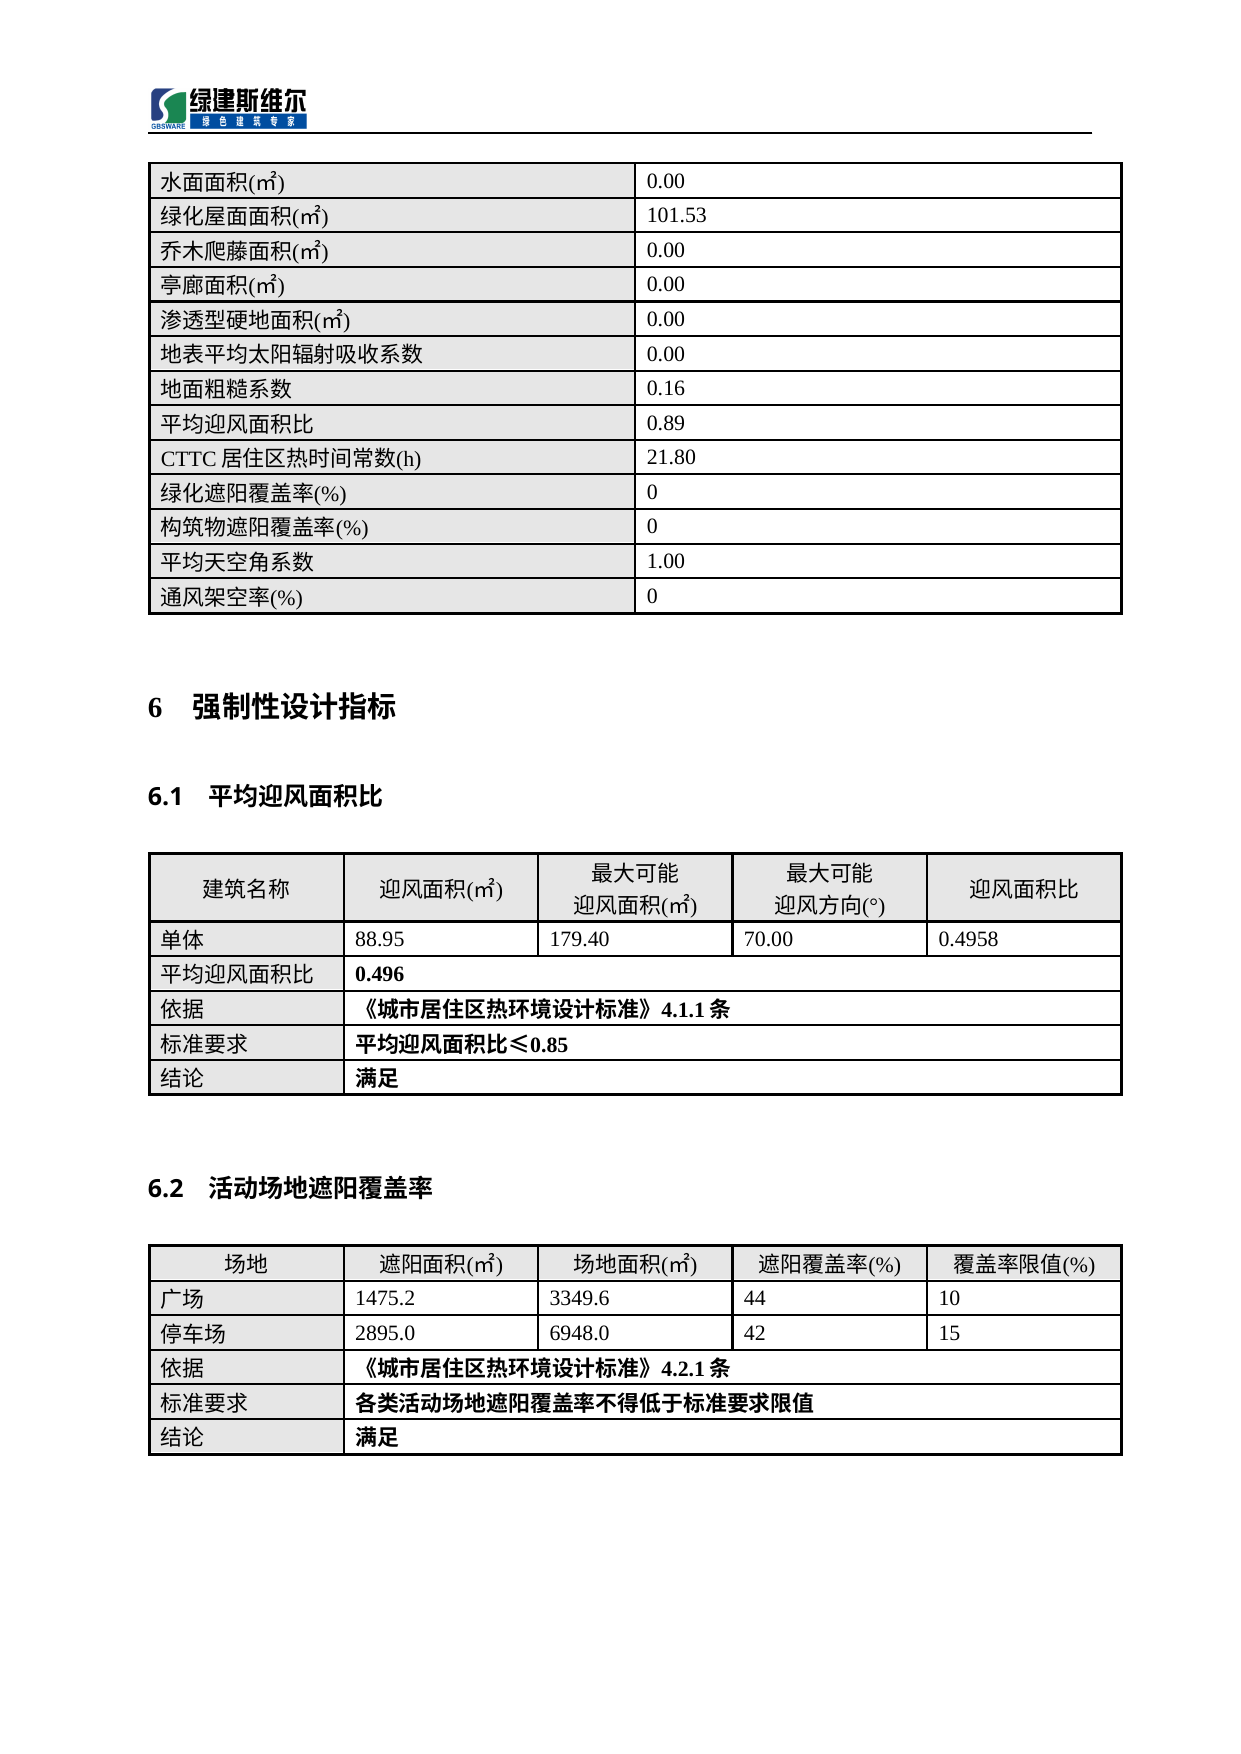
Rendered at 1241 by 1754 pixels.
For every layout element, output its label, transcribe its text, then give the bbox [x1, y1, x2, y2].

table_cell 平均天空角系数 [151, 545, 634, 577]
table_cell 各类活动场地遮阳覆盖率不得低于标准要求限值 [345, 1385, 1120, 1418]
table_header 最大可能 迎风面积(㎡) [539, 855, 731, 920]
table_cell 单体 [151, 923, 343, 955]
table_cell 1.00 [636, 545, 1120, 577]
subtitle 强制性设计指标 [148, 672, 1092, 737]
table_cell 10 [928, 1282, 1120, 1314]
table_cell 15 [928, 1316, 1120, 1349]
table_cell 3349.6 [539, 1282, 731, 1314]
table_cell 88.95 [345, 923, 537, 955]
table_cell 21.80 [636, 441, 1120, 473]
table_cell 地面粗糙系数 [151, 372, 634, 404]
table_cell 42 [734, 1316, 926, 1349]
table_cell 6948.0 [539, 1316, 731, 1349]
table_cell 1475.2 [345, 1282, 537, 1314]
table_cell 0 [636, 579, 1120, 612]
table_header 迎风面积比 [928, 855, 1120, 920]
table_cell 0.00 [636, 233, 1120, 266]
table_cell 0.4958 [928, 923, 1120, 955]
table_cell 依据 [151, 992, 343, 1024]
table_cell 101.53 [636, 199, 1120, 231]
table_cell 《城市居住区热环境设计标准》4.1.1条 [345, 992, 1120, 1024]
table_cell 地表平均太阳辐射吸收系数 [151, 337, 634, 369]
table_cell 179.40 [539, 923, 731, 955]
table_cell 平均迎风面积比≤0.85 [345, 1026, 1120, 1059]
table_header 场地 [151, 1247, 343, 1279]
table_cell 亭廊面积(㎡) [151, 268, 634, 300]
picture [147, 88, 308, 130]
table_cell 2895.0 [345, 1316, 537, 1349]
table_cell 0.89 [636, 406, 1120, 439]
table_header 迎风面积(㎡) [345, 855, 537, 920]
table_cell 广场 [151, 1282, 343, 1314]
table_cell 0.00 [636, 337, 1120, 369]
table_cell 44 [734, 1282, 926, 1314]
table_cell 标准要求 [151, 1385, 343, 1418]
table_header 场地面积(㎡) [539, 1247, 731, 1279]
table_cell 0.00 [636, 268, 1120, 300]
table_cell 绿化遮阳覆盖率(%) [151, 475, 634, 508]
table_cell 绿化屋面面积(㎡) [151, 199, 634, 231]
subtitle 平均迎风面积比 [148, 762, 1092, 827]
table_cell 0.00 [636, 303, 1120, 335]
table_cell CTTC居住区热时间常数(h) [151, 441, 634, 473]
table_cell 70.00 [734, 923, 926, 955]
table_cell 0.00 [636, 164, 1120, 197]
table_cell 标准要求 [151, 1026, 343, 1059]
table_cell 乔木爬藤面积(㎡) [151, 233, 634, 266]
table_header 建筑名称 [151, 855, 343, 920]
table_cell 0 [636, 475, 1120, 508]
table_cell 平均迎风面积比 [151, 957, 343, 989]
table_cell 通风架空率(%) [151, 579, 634, 612]
table_header 遮阳覆盖率(%) [734, 1247, 926, 1279]
table_cell 满足 [345, 1420, 1120, 1452]
table_cell 结论 [151, 1061, 343, 1093]
table_cell 平均迎风面积比 [151, 406, 634, 439]
subtitle 活动场地遮阳覆盖率 [148, 1154, 1092, 1219]
table_cell 0 [636, 510, 1120, 542]
table_header 遮阳面积(㎡) [345, 1247, 537, 1279]
table_cell 满足 [345, 1061, 1120, 1093]
table_cell 0.16 [636, 372, 1120, 404]
table_header 覆盖率限值(%) [928, 1247, 1120, 1279]
table_cell 停车场 [151, 1316, 343, 1349]
table_cell 0.496 [345, 957, 1120, 989]
table_cell 依据 [151, 1351, 343, 1383]
table_cell 结论 [151, 1420, 343, 1452]
table_cell 构筑物遮阳覆盖率(%) [151, 510, 634, 542]
table_cell 水面面积(㎡) [151, 164, 634, 197]
table_header 最大可能 迎风方向(°) [734, 855, 926, 920]
table_cell 《城市居住区热环境设计标准》4.2.1条 [345, 1351, 1120, 1383]
table_cell 渗透型硬地面积(㎡) [151, 303, 634, 335]
